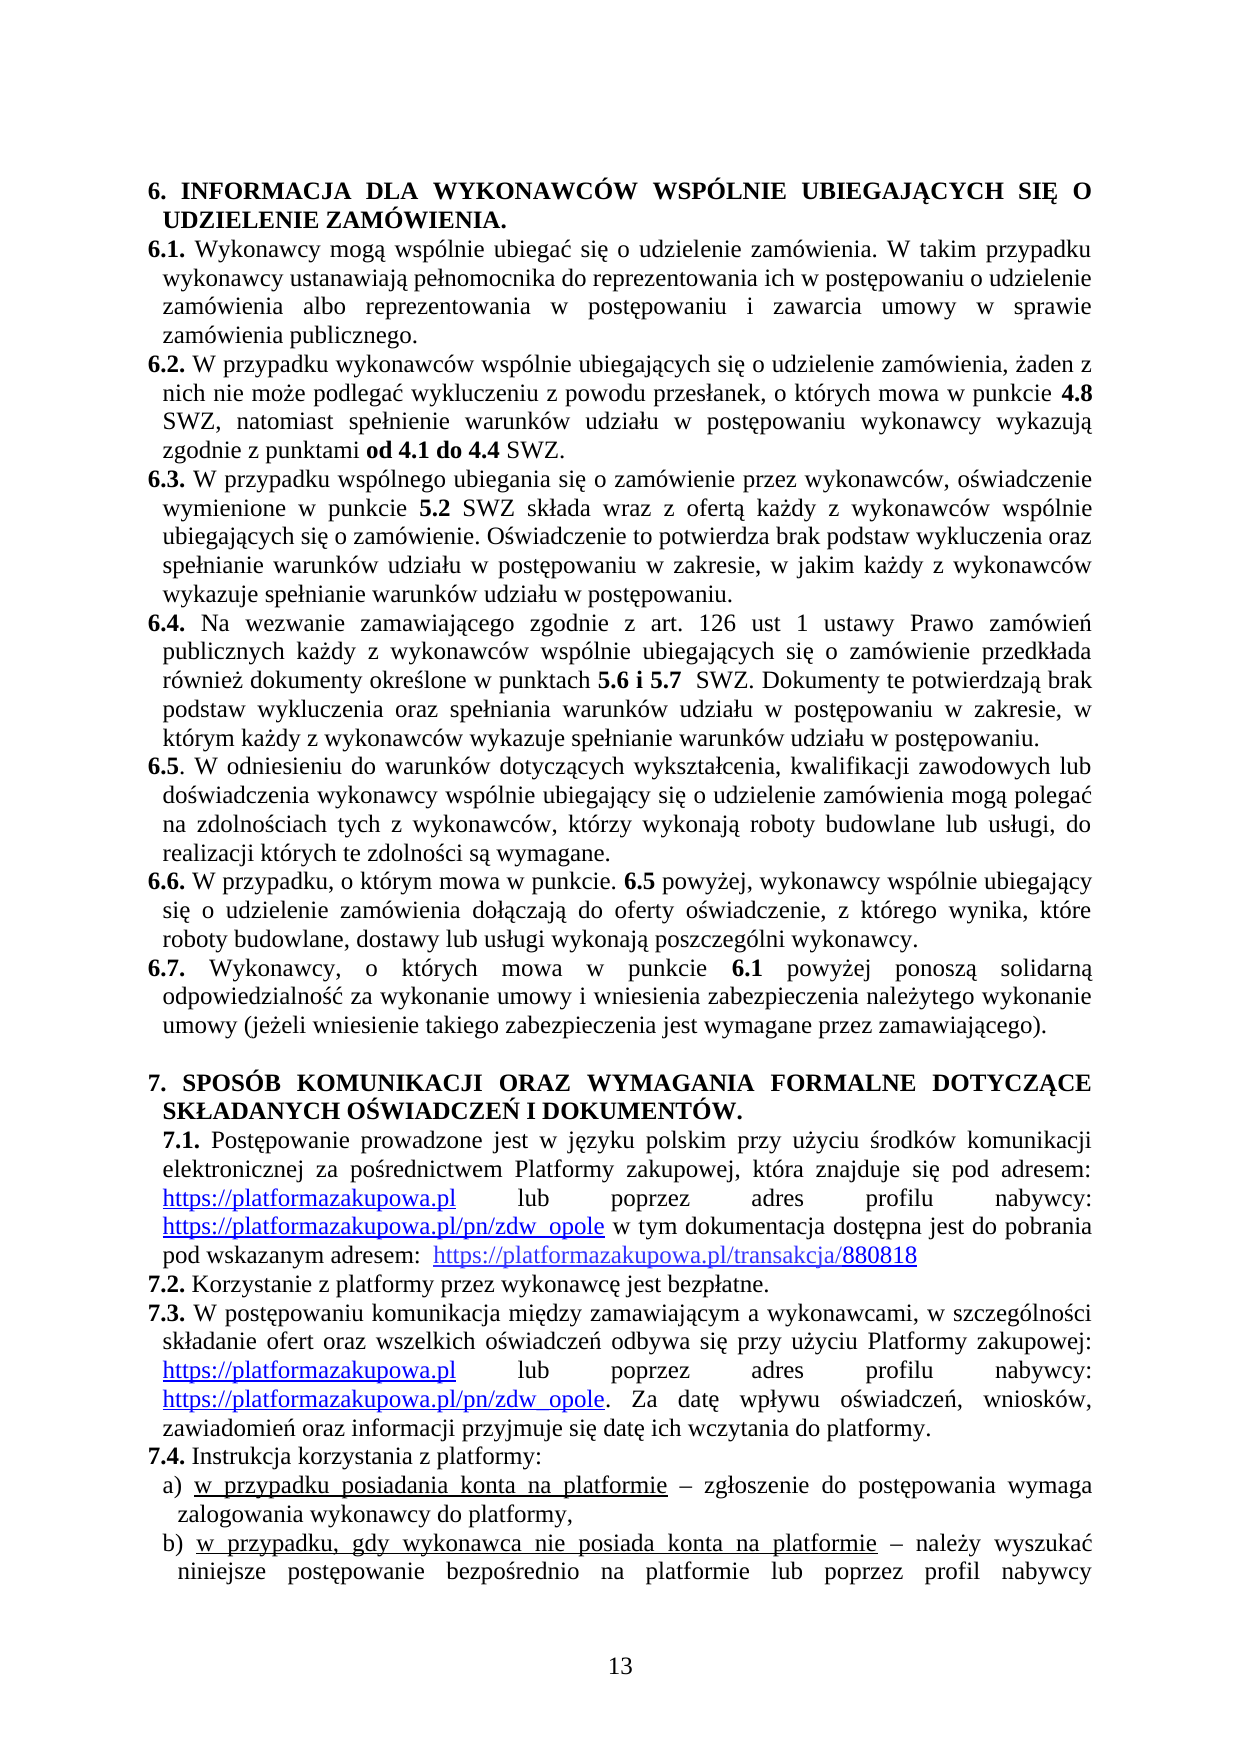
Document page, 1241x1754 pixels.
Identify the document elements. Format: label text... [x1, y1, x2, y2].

text 6.4. Na wezwanie zamawiającego zgodnie z art. 126 ust 1 ustawy Prawo zamówień publicznych każdy z wykonawców wspólnie ubiegających się o zamówienie przedkłada również dokumenty określone w punktach 5.6 i 5.7 SWZ. Dokumenty te potwierdzają brak podstaw wykluczenia oraz spełniania warunków udziału w postępowaniu w zakresie, w którym każdy z wykonawców wykazuje spełnianie warunków udziału w postępowaniu. [148, 608, 1093, 751]
text 6.6. W przypadku, o którym mowa w punkcie. 6.5 powyżej, wykonawcy wspólnie ubiegający się o udzielenie zamówienia dołączają do oferty oświadczenie, z którego wynika, które roboty budowlane, dostawy lub usługi wykonają poszczególni wykonawcy. [148, 866, 1093, 953]
text 7.4. Instrukcja korzystania z platformy: [148, 1441, 1093, 1470]
text 6.5. W odniesieniu do warunków dotyczących wykształcenia, kwalifikacji zawodowych lub doświadczenia wykonawcy wspólnie ubiegający się o udzielenie zamówienia mogą polegać na zdolnościach tych z wykonawców, którzy wykonają roboty budowlane lub usługi, do realizacji których te zdolności są wymagane. [148, 751, 1093, 866]
text 6.2. W przypadku wykonawców wspólnie ubiegających się o udzielenie zamówienia, żaden z nich nie może podlegać wykluczeniu z powodu przesłanek, o których mowa w punkcie 4.8 SWZ, natomiast spełnienie warunków udziału w postępowaniu wykonawcy wykazują zgodnie z punktami od 4.1 do 4.4 SWZ. [148, 349, 1093, 464]
text 6.7. Wykonawcy, o których mowa w punkcie 6.1 powyżej ponoszą solidarną odpowiedzialność za wykonanie umowy i wniesienia zabezpieczenia należytego wykonanie umowy (jeżeli wniesienie takiego zabezpieczenia jest wymagane przez zamawiającego). [148, 953, 1093, 1039]
text a) w przypadku posiadania konta na platformie – zgłoszenie do postępowania wymaga zalogowania wykonawcy do platformy, [162, 1470, 1093, 1528]
text 6. INFORMACJA DLA WYKONAWCÓW WSPÓLNIE UBIEGAJĄCYCH SIĘ O UDZIELENIE ZAMÓWIENIA. [148, 176, 1093, 234]
text 7.3. W postępowaniu komunikacja między zamawiającym a wykonawcami, w szczególności składanie ofert oraz wszelkich oświadczeń odbywa się przy użyciu Platformy zakupowej: https://platformazakupowa.pl lub poprzez adres profilu nabywcy: https://platformazakupowa.pl/pn/zdw_opole. Za datę wpływu oświadczeń, wniosków, zawiadomień oraz informacji przyjmuje się datę ich wczytania do platformy. [148, 1298, 1093, 1441]
text 7. SPOSÓB KOMUNIKACJI ORAZ WYMAGANIA FORMALNE DOTYCZĄCE SKŁADANYCH OŚWIADCZEŃ I DOKUMENTÓW. [148, 1068, 1093, 1125]
text 7.2. Korzystanie z platformy przez wykonawcę jest bezpłatne. [148, 1269, 1093, 1298]
text 6.1. Wykonawcy mogą wspólnie ubiegać się o udzielenie zamówienia. W takim przypadku wykonawcy ustanawiają pełnomocnika do reprezentowania ich w postępowaniu o udzielenie zamówienia albo reprezentowania w postępowaniu i zawarcia umowy w sprawie zamówienia publicznego. [148, 234, 1093, 349]
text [162, 1528, 1093, 1585]
text 7.1. Postępowanie prowadzone jest w języku polskim przy użyciu środków komunikacji elektronicznej za pośrednictwem Platformy zakupowej, która znajduje się pod adresem: https://platformazakupowa.pl lub poprzez adres profilu nabywcy: https://platformazakupowa.pl/pn/zdw_opole w tym dokumentacja dostępna jest do pobrania pod wskazanym adresem: https://platformazakupowa.pl/transakcja/880818 [162, 1125, 1093, 1269]
text 6.3. W przypadku wspólnego ubiegania się o zamówienie przez wykonawców, oświadczenie wymienione w punkcie 5.2 SWZ składa wraz z ofertą każdy z wykonawców wspólnie ubiegających się o zamówienie. Oświadczenie to potwierdza brak podstaw wykluczenia oraz spełnianie warunków udziału w postępowaniu w zakresie, w jakim każdy z wykonawców wykazuje spełnianie warunków udziału w postępowaniu. [148, 464, 1093, 608]
